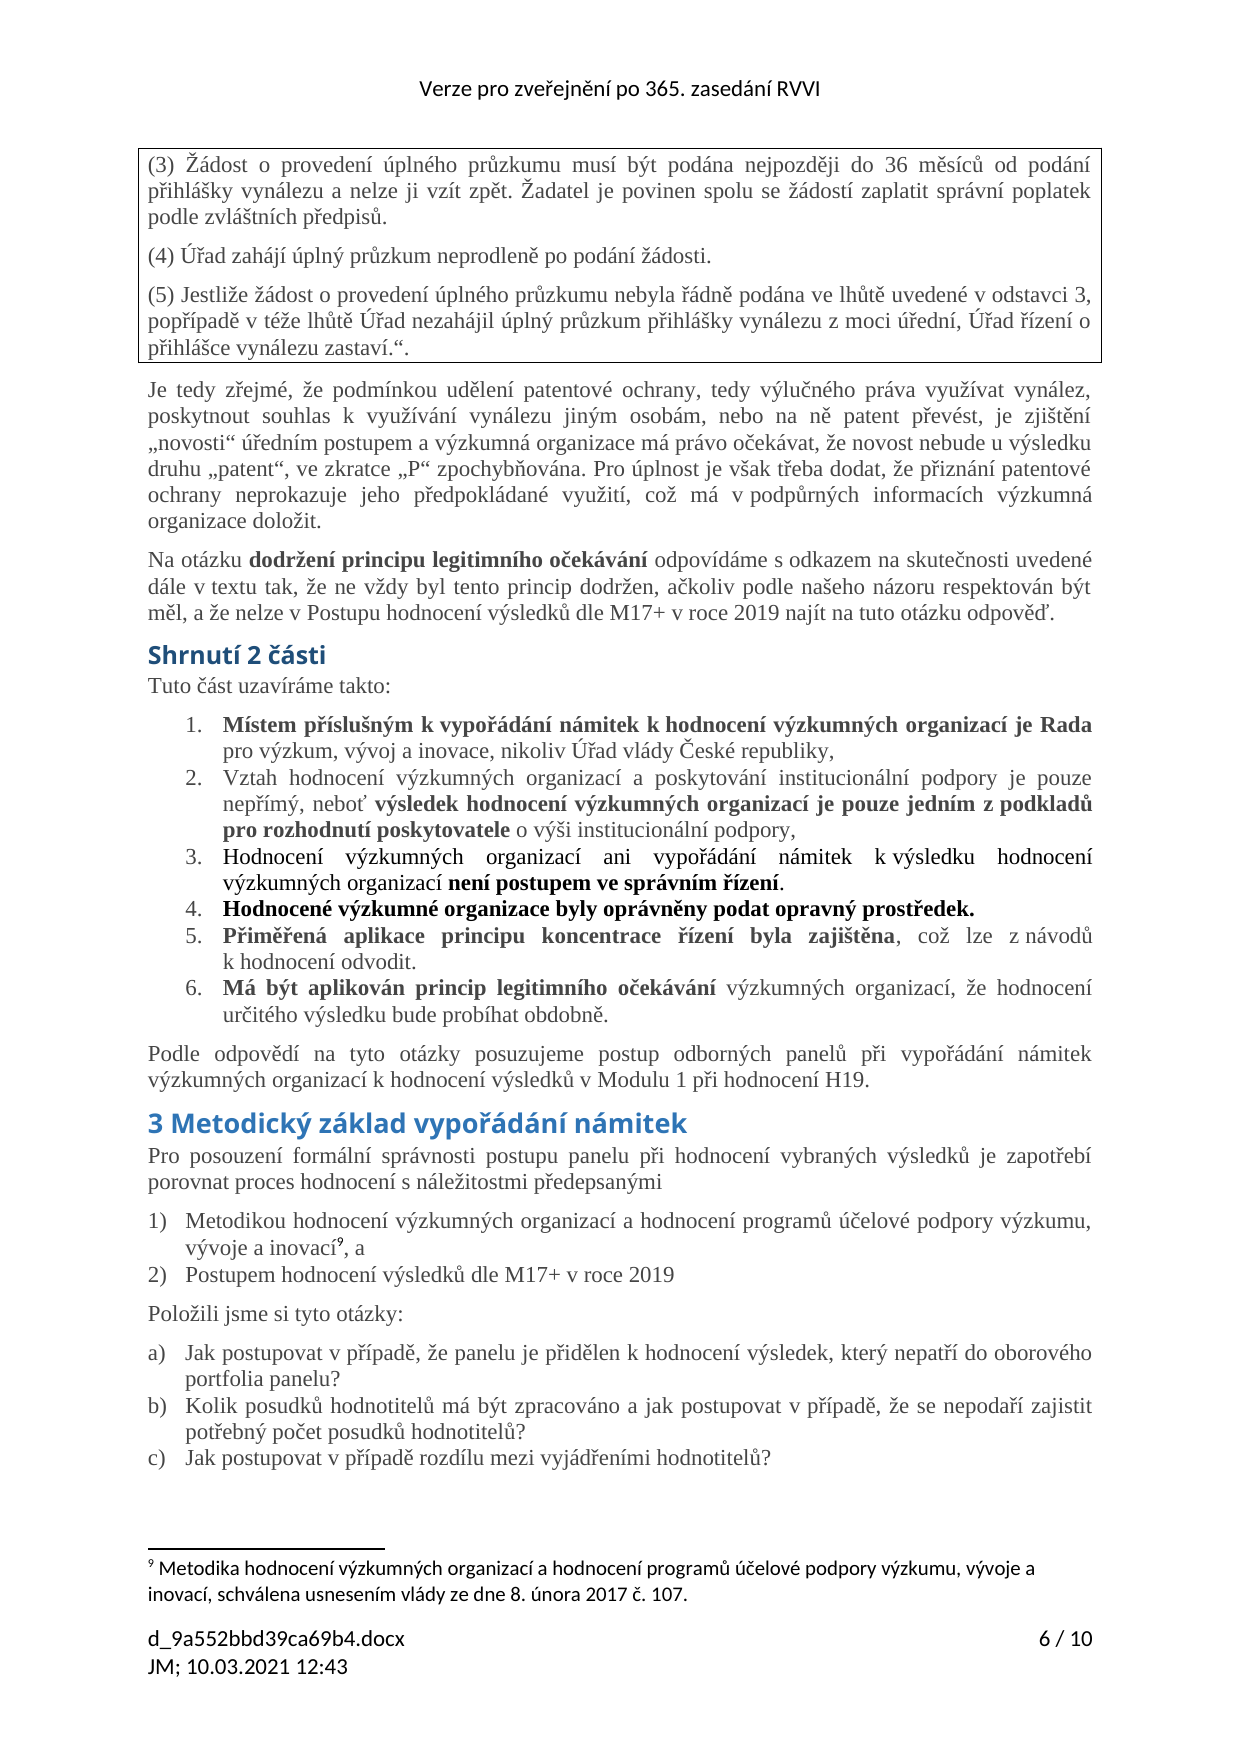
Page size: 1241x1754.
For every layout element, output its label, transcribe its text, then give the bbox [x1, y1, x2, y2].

text (4) Úřad zahájí úplný průzkum neprodleně po podání žádosti. [139, 239, 1101, 269]
text Tuto část uzavíráme takto: [148, 672, 1093, 698]
text (3) Žádost o provedení úplného průzkumu musí být podána nejpozději do 36 měsíců od podání přihlášky vynálezu a nelze ji vzít zpět. Žadatel je povinen spolu se žádostí zaplatit správní poplatek podle zvláštních předpisů. [139, 149, 1101, 230]
list Postupem hodnocení výsledků dle M17+ v roce 2019 [148, 1261, 1093, 1288]
subtitle 3 Metodický základ vypořádání námitek [148, 1105, 1093, 1142]
text Na otázku dodržení principu legitimního očekávání odpovídáme s odkazem na skutečnosti uvedené dále v textu tak, že ne vždy byl tento princip dodržen, ačkoliv podle našeho názoru respektován být měl, a že nelze v Postupu hodnocení výsledků dle M17+ v roce 2019 najít na tuto otázku odpověď. [148, 546, 1093, 626]
list Jak postupovat v případě, že panelu je přidělen k hodnocení výsledek, který nepatří do oborového portfolia panelu? [148, 1339, 1093, 1392]
text Položili jsme si tyto otázky: [148, 1300, 1093, 1327]
list Má být aplikován princip legitimního očekávání výzkumných organizací, že hodnocení určitého výsledku bude probíhat obdobně. [185, 974, 1093, 1027]
list Kolik posudků hodnotitelů má být zpracováno a jak postupovat v případě, že se nepodaří zajistit potřebný počet posudků hodnotitelů? [148, 1392, 1093, 1444]
text Je tedy zřejmé, že podmínkou udělení patentové ochrany, tedy výlučného práva využívat vynález, poskytnout souhlas k využívání vynálezu jiným osobám, nebo na ně patent převést, je zjištění „novosti“ úředním postupem a výzkumná organizace má právo očekávat, že novost nebude u výsledku druhu „patent“, ve zkratce „P“ zpochybňována. Pro úplnost je však třeba dodat, že přiznání patentové ochrany neprokazuje jeho předpokládané využití, což má v podpůrných informacích výzkumná organizace doložit. [148, 376, 1093, 534]
list Hodnocení výzkumných organizací ani vypořádání námitek k výsledku hodnocení výzkumných organizací není postupem ve správním řízení. [185, 843, 1093, 895]
list Přiměřená aplikace principu koncentrace řízení byla zajištěna, což lze z návodů k hodnocení odvodit. [185, 922, 1093, 974]
text Pro posouzení formální správnosti postupu panelu při hodnocení vybraných výsledků je zapotřebí porovnat proces hodnocení s náležitostmi předepsanými [148, 1142, 1093, 1194]
text (5) Jestliže žádost o provedení úplného průzkumu nebyla řádně podána ve lhůtě uvedené v odstavci 3, popřípadě v téže lhůtě Úřad nezahájil úplný průzkum přihlášky vynálezu z moci úřední, Úřad řízení o přihlášce vynálezu zastaví.“. [139, 278, 1101, 362]
text Podle odpovědí na tyto otázky posuzujeme postup odborných panelů při vypořádání námitek výzkumných organizací k hodnocení výsledků v Modulu 1 při hodnocení H19. [148, 1040, 1093, 1092]
list Hodnocené výzkumné organizace byly oprávněny podat opravný prostředek. [185, 895, 1093, 922]
subtitle Shrnutí 2 části [148, 638, 1093, 672]
list Vztah hodnocení výzkumných organizací a poskytování institucionální podpory je pouze nepřímý, neboť výsledek hodnocení výzkumných organizací je pouze jedním z podkladů pro rozhodnutí poskytovatele o výši institucionální podpory, [185, 764, 1093, 843]
list Místem příslušným k vypořádání námitek k hodnocení výzkumných organizací je Rada pro výzkum, vývoj a inovace, nikoliv Úřad vlády České republiky, [185, 711, 1093, 764]
list Metodikou hodnocení výzkumných organizací a hodnocení programů účelové podpory výzkumu, vývoje a inovací, a [148, 1207, 1093, 1261]
list Jak postupovat v případě rozdílu mezi vyjádřeními hodnotitelů? [148, 1444, 1093, 1471]
